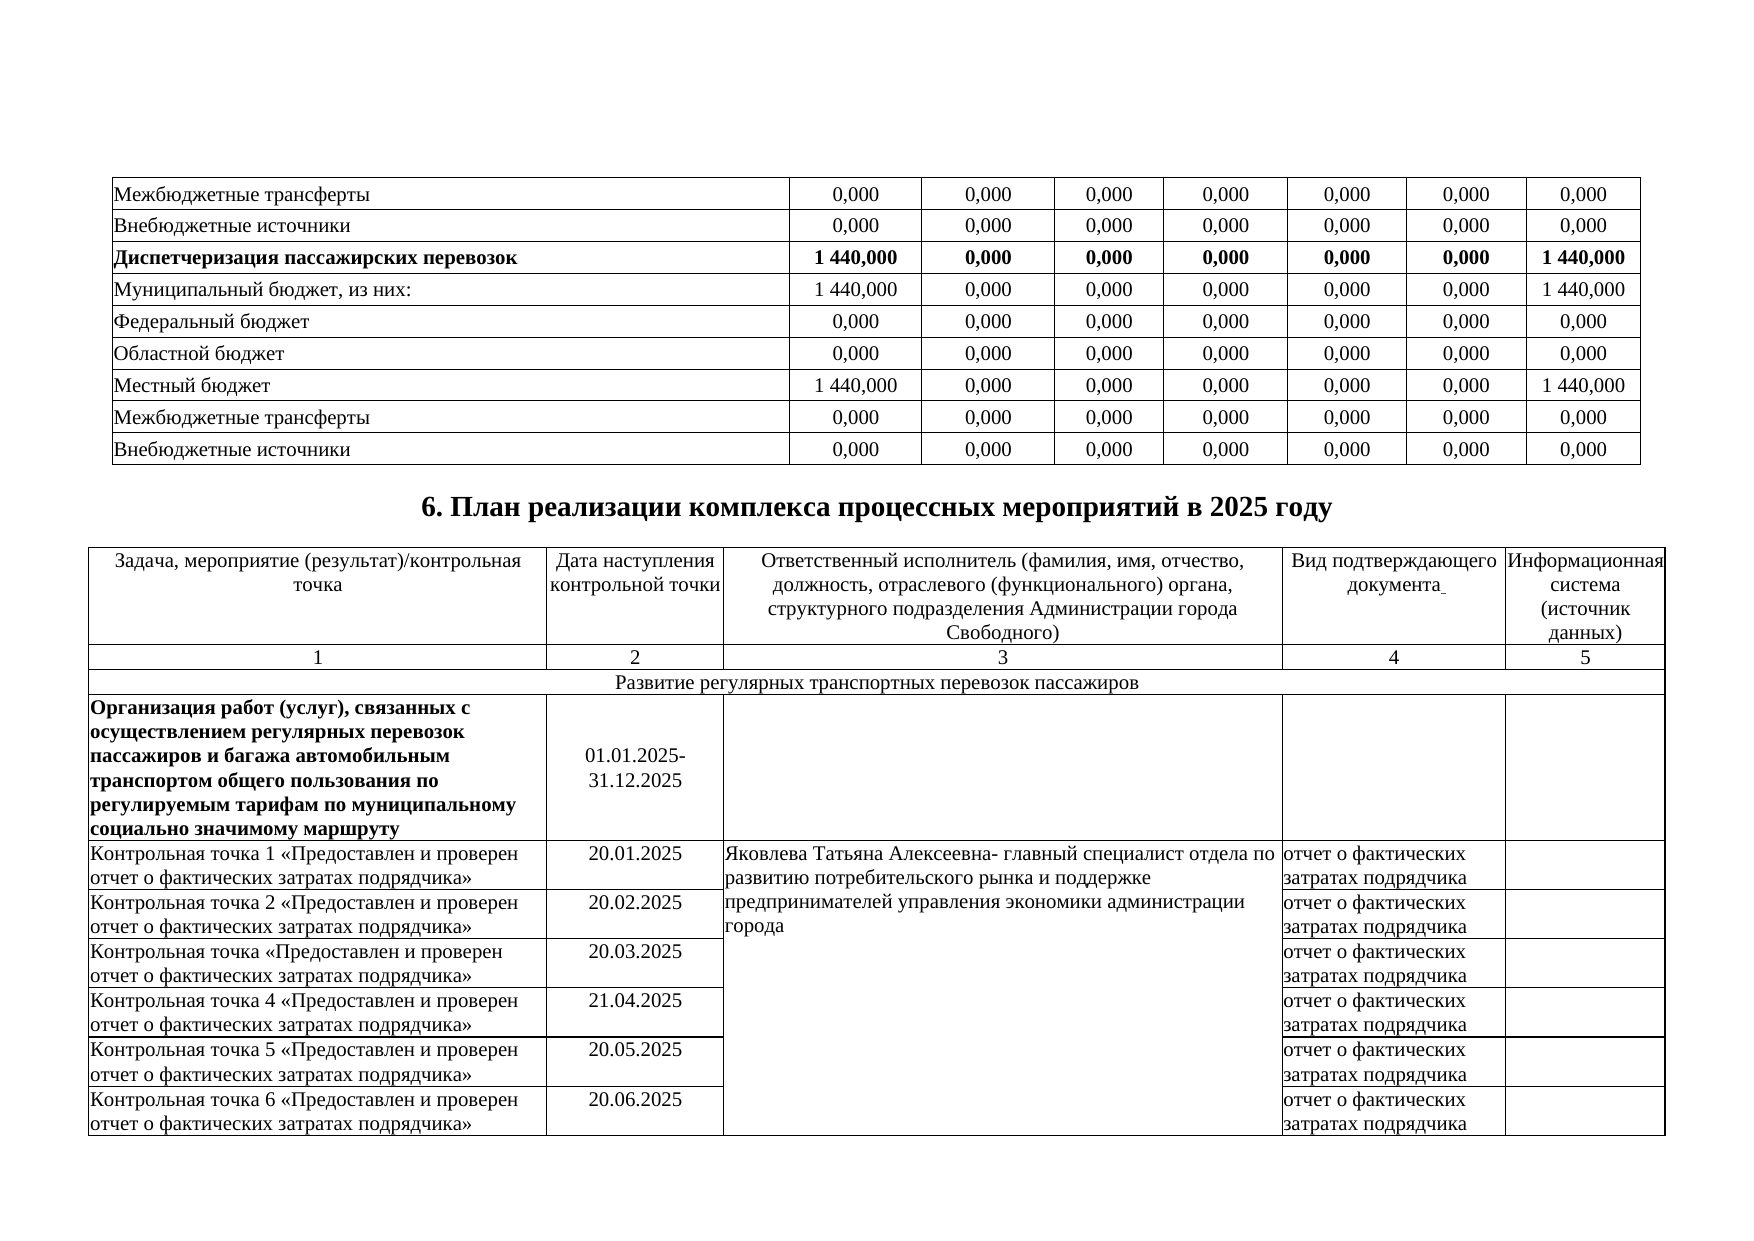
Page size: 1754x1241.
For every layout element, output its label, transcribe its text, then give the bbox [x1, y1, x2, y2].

table_cell 0,000 [1288, 242, 1406, 273]
table_cell 0,000 [1164, 274, 1287, 305]
table_cell 0,000 [1527, 401, 1640, 432]
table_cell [1283, 1087, 1505, 1135]
table_cell 0,000 [1527, 178, 1640, 209]
table_cell 0,000 [1407, 401, 1526, 432]
table_cell 0,000 [790, 306, 921, 337]
table_cell отчет о фактических затратах подрядчика [1283, 988, 1505, 1036]
table_cell 20.02.2025 [547, 890, 723, 938]
table_cell 0,000 [1527, 433, 1640, 464]
table_cell [1506, 988, 1664, 1036]
table_cell 0,000 [1164, 242, 1287, 273]
table_cell отчет о фактических затратах подрядчика [1283, 939, 1505, 987]
table_cell 0,000 [790, 178, 921, 209]
table_cell Муниципальный бюджет, из них: [113, 274, 789, 305]
table_cell Межбюджетные трансферты [113, 178, 789, 209]
table_cell 0,000 [1164, 338, 1287, 368]
table_cell Контрольная точка 2 «Предоставлен и проверен отчет о фактических затратах подрядчика» [89, 890, 546, 938]
table_cell 0,000 [1407, 242, 1526, 273]
table_cell 0,000 [922, 306, 1054, 337]
table_cell 2 [547, 645, 723, 669]
table_cell 0,000 [1164, 178, 1287, 209]
table_cell 0,000 [922, 370, 1054, 400]
table_cell 0,000 [790, 401, 921, 432]
table_cell 0,000 [1164, 433, 1287, 464]
table_cell [1506, 695, 1664, 840]
table_cell Развитие регулярных транспортных перевозок пассажиров [89, 670, 1664, 694]
table_header Информационная система (источник данных) [1506, 548, 1664, 644]
table_cell [724, 695, 1282, 840]
table_cell Внебюджетные источники [113, 210, 789, 241]
table_cell Контрольная точка 1 «Предоставлен и проверен отчет о фактических затратах подрядчика» [89, 841, 546, 889]
table_cell 0,000 [1288, 401, 1406, 432]
table_cell 0,000 [922, 242, 1054, 273]
table_cell [1506, 1087, 1664, 1135]
table_cell 3 [724, 645, 1282, 669]
table_cell 0,000 [1407, 370, 1526, 400]
table_cell 1 440,000 [790, 242, 921, 273]
table_cell 0,000 [1055, 338, 1163, 368]
table_header Дата наступления контрольной точки [547, 548, 723, 644]
table_cell 0,000 [1055, 433, 1163, 464]
table_cell 0,000 [1407, 274, 1526, 305]
table_cell 0,000 [1164, 210, 1287, 241]
table_cell Контрольная точка 4 «Предоставлен и проверен отчет о фактических затратах подрядчика» [89, 988, 546, 1036]
table_cell отчет о фактических затратах подрядчика [1283, 1038, 1505, 1086]
table_cell 5 [1506, 645, 1664, 669]
table_cell 0,000 [922, 178, 1054, 209]
table_cell 1 440,000 [790, 370, 921, 400]
table_cell 1 440,000 [1527, 242, 1640, 273]
table_cell 0,000 [1527, 338, 1640, 368]
table_cell 0,000 [1288, 210, 1406, 241]
table_cell 0,000 [1055, 210, 1163, 241]
table_cell 0,000 [922, 274, 1054, 305]
table_cell Межбюджетные трансферты [113, 401, 789, 432]
table_cell Областной бюджет [113, 338, 789, 368]
table_cell 0,000 [790, 338, 921, 368]
table_cell Федеральный бюджет [113, 306, 789, 337]
table_cell 0,000 [1055, 306, 1163, 337]
table_cell Контрольная точка «Предоставлен и проверен отчет о фактических затратах подрядчика» [89, 939, 546, 987]
table_cell 4 [1283, 645, 1505, 669]
table_cell 1 440,000 [790, 274, 921, 305]
table_cell [1506, 841, 1664, 889]
table_cell 0,000 [1288, 433, 1406, 464]
table_cell Контрольная точка 5 «Предоставлен и проверен отчет о фактических затратах подрядчика» [89, 1038, 546, 1086]
table_cell 0,000 [790, 433, 921, 464]
table_cell 0,000 [1288, 370, 1406, 400]
table_cell 20.05.2025 [547, 1038, 723, 1086]
table_cell 20.01.2025 [547, 841, 723, 889]
table_cell 1 440,000 [1527, 370, 1640, 400]
table_cell Яковлева Татьяна Алексеевна- главный специалист отдела по развитию потребительского рынка и поддержке предпринимателей управления экономики администрации города [724, 841, 1282, 1135]
table_cell 0,000 [1055, 178, 1163, 209]
table_cell 0,000 [1055, 401, 1163, 432]
text 6. План реализации комплекса процессных мероприятий в 2025 году [89, 489, 1665, 523]
table_cell 21.04.2025 [547, 988, 723, 1036]
table_cell Контрольная точка 6 «Предоставлен и проверен отчет о фактических затратах подрядчика» [89, 1087, 546, 1135]
table_cell 0,000 [1164, 370, 1287, 400]
table_cell Диспетчеризация пассажирских перевозок [113, 242, 789, 273]
table_cell Внебюджетные источники [113, 433, 789, 464]
table_header Вид подтверждающего документа [1283, 548, 1505, 644]
table_cell отчет о фактических затратах подрядчика [1283, 890, 1505, 938]
table_cell [1506, 939, 1664, 987]
table_cell 0,000 [1407, 178, 1526, 209]
table_cell 01.01.2025-31.12.2025 [547, 695, 723, 840]
table_cell 0,000 [922, 433, 1054, 464]
table_cell отчет о фактических затратах подрядчика [1283, 841, 1505, 889]
table_header Задача, мероприятие (результат)/контрольная точка [89, 548, 546, 644]
table_cell 0,000 [1288, 178, 1406, 209]
table_cell 0,000 [1407, 210, 1526, 241]
table_cell 0,000 [1407, 306, 1526, 337]
table_cell [1506, 890, 1664, 938]
table_cell 0,000 [1164, 401, 1287, 432]
table_cell 0,000 [1527, 210, 1640, 241]
table_cell 0,000 [1288, 274, 1406, 305]
table_cell 0,000 [1288, 338, 1406, 368]
table_cell 0,000 [1527, 306, 1640, 337]
table_cell 0,000 [1055, 370, 1163, 400]
table_cell [1506, 1038, 1664, 1086]
table_cell 0,000 [1055, 242, 1163, 273]
table_cell 1 [89, 645, 546, 669]
table_cell 0,000 [1288, 306, 1406, 337]
table_cell 0,000 [922, 401, 1054, 432]
table_header Ответственный исполнитель (фамилия, имя, отчество, должность, отраслевого (функционального) органа, структурного подразделения Администрации города Свободного) [724, 548, 1282, 644]
table_cell Местный бюджет [113, 370, 789, 400]
table_cell 0,000 [1055, 274, 1163, 305]
table_cell 0,000 [1407, 433, 1526, 464]
table_cell 0,000 [922, 210, 1054, 241]
table_cell Организация работ (услуг), связанных с осуществлением регулярных перевозок пассажиров и багажа автомобильным транспортом общего пользования по регулируемым тарифам по муниципальному социально значимому маршруту [89, 695, 546, 840]
table_cell 20.06.2025 [547, 1087, 723, 1135]
table_cell [1283, 695, 1505, 840]
table_cell 0,000 [1407, 338, 1526, 368]
table_cell 0,000 [1164, 306, 1287, 337]
table_cell 20.03.2025 [547, 939, 723, 987]
table_cell 1 440,000 [1527, 274, 1640, 305]
table_cell 0,000 [790, 210, 921, 241]
table_cell 0,000 [922, 338, 1054, 368]
